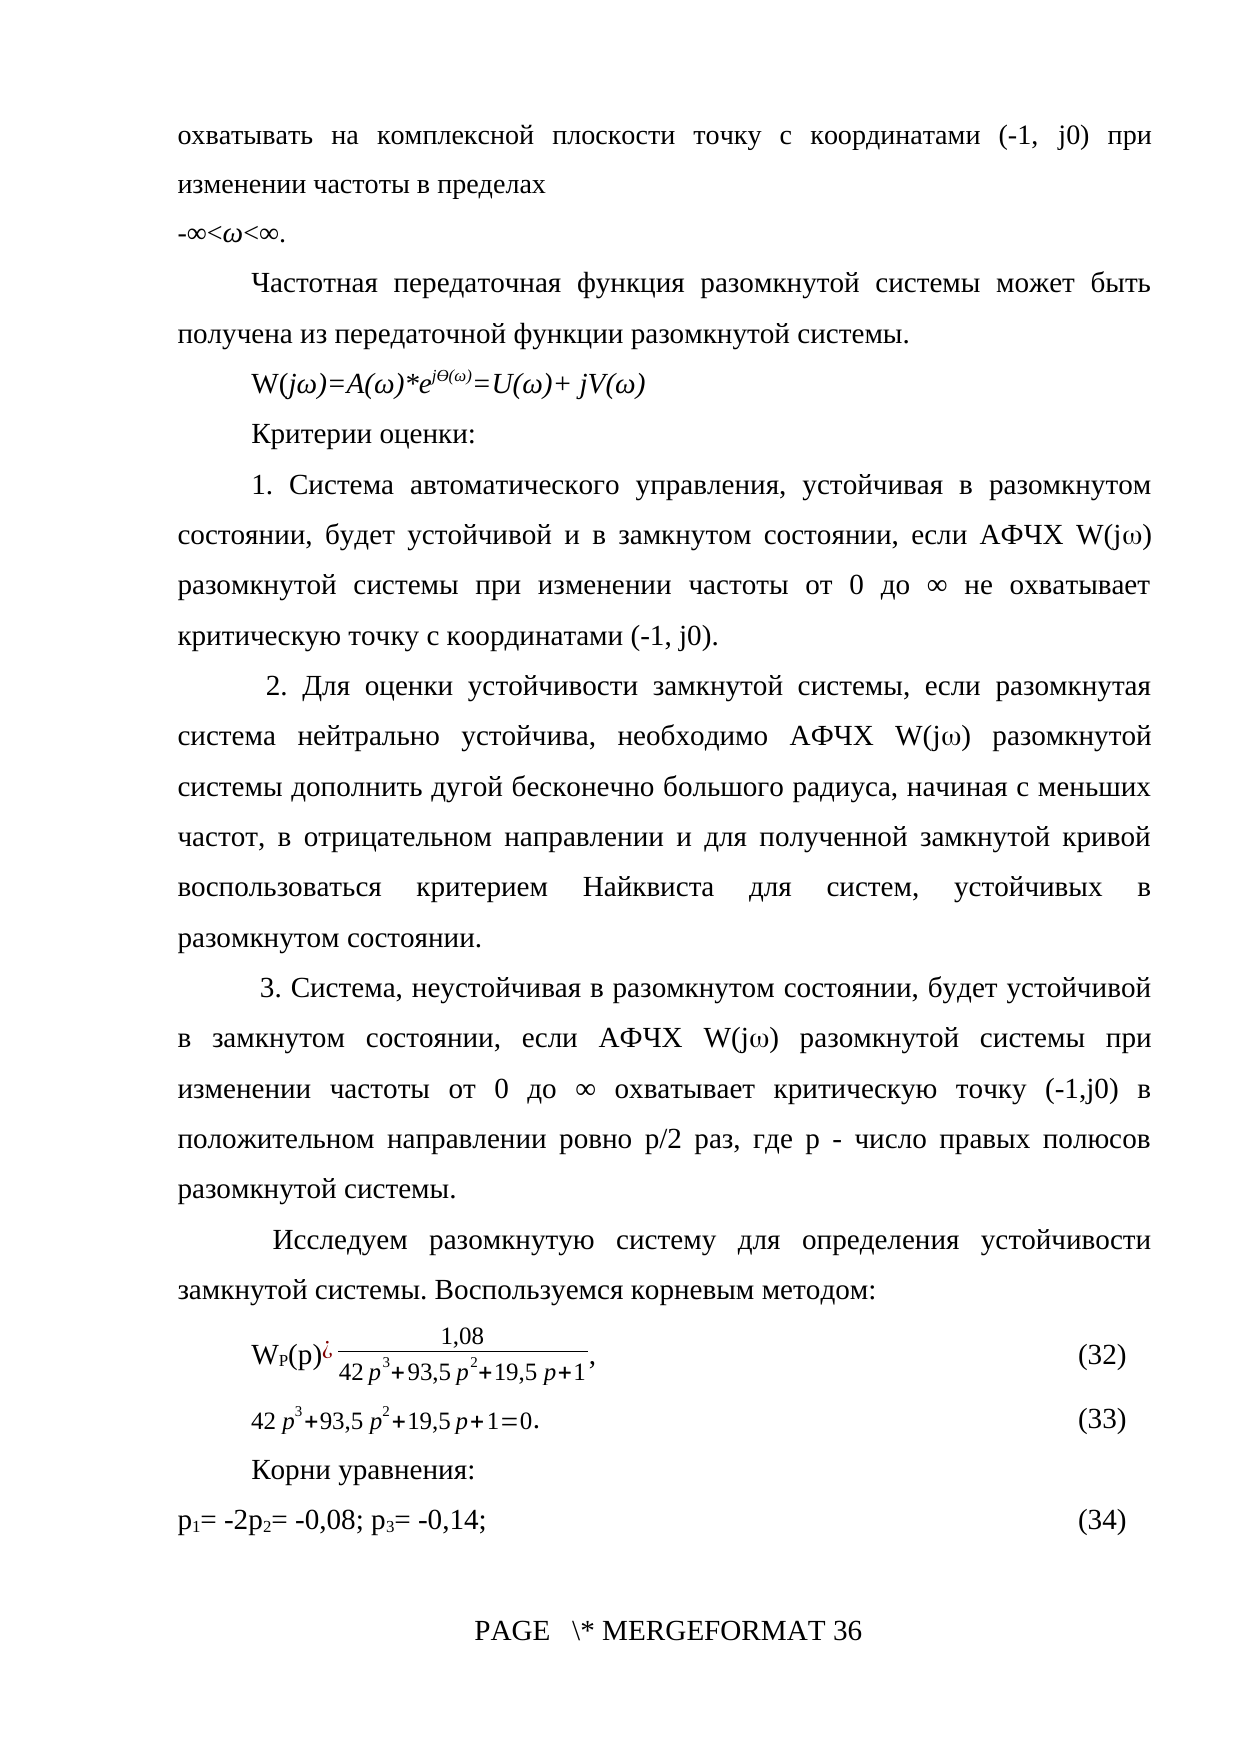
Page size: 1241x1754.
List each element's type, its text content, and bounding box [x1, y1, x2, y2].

text 2. Для оценки устойчивости замкнутой системы, если разомкнутая система нейтрально устойчива, необходимо АФЧХ W(j) разомкнутой системы дополнить дугой бесконечно большого радиуса, начиная с меньших частот, в отрицательном направлении и для полученной замкнутой кривой воспользоваться критерием Найквиста для систем, устойчивых в разомкнутом состоянии. [177, 668, 1152, 953]
text Частотная передаточная функция разомкнутой системы может быть получена из передаточной функции разомкнутой системы. [177, 266, 1152, 349]
text p1= -2p2= -0,08; p3= -0,14; (34) [177, 1502, 1152, 1536]
text 3. Система, неустойчивая в разомкнутом состоянии, будет устойчивой в замкнутом состоянии, если АФЧХ W(j) разомкнутой системы при изменении частоты от 0 до ∞ охватывает критическую точку (-1,j0) в положительном направлении ровно р/2 раз, где р - число правых полюсов разомкнутой системы. [177, 970, 1152, 1205]
text W(jω)=A(ω)*ejƟ(ω)=U(ω)+ jV(ω) [177, 366, 1152, 400]
text Корни уравнения: [177, 1452, 1152, 1486]
text -∞˂ω˂∞. [177, 215, 1152, 249]
text Критерии оценки: [177, 416, 1152, 450]
text WР(p), (32) [177, 1322, 1152, 1385]
text Исследуем разомкнутую систему для определения устойчивости замкнутой системы. Воспользуемся корневым методом: [177, 1222, 1152, 1306]
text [177, 118, 1152, 199]
text 1. Система автоматического управления, устойчивая в разомкнутом состоянии, будет устойчивой и в замкнутом состоянии, если АФЧХ W(j) разомкнутой системы при изменении частоты от 0 до ∞ не охватывает критическую точку с координатами (-1, j0). [177, 467, 1152, 651]
text . (33) [177, 1402, 1152, 1435]
